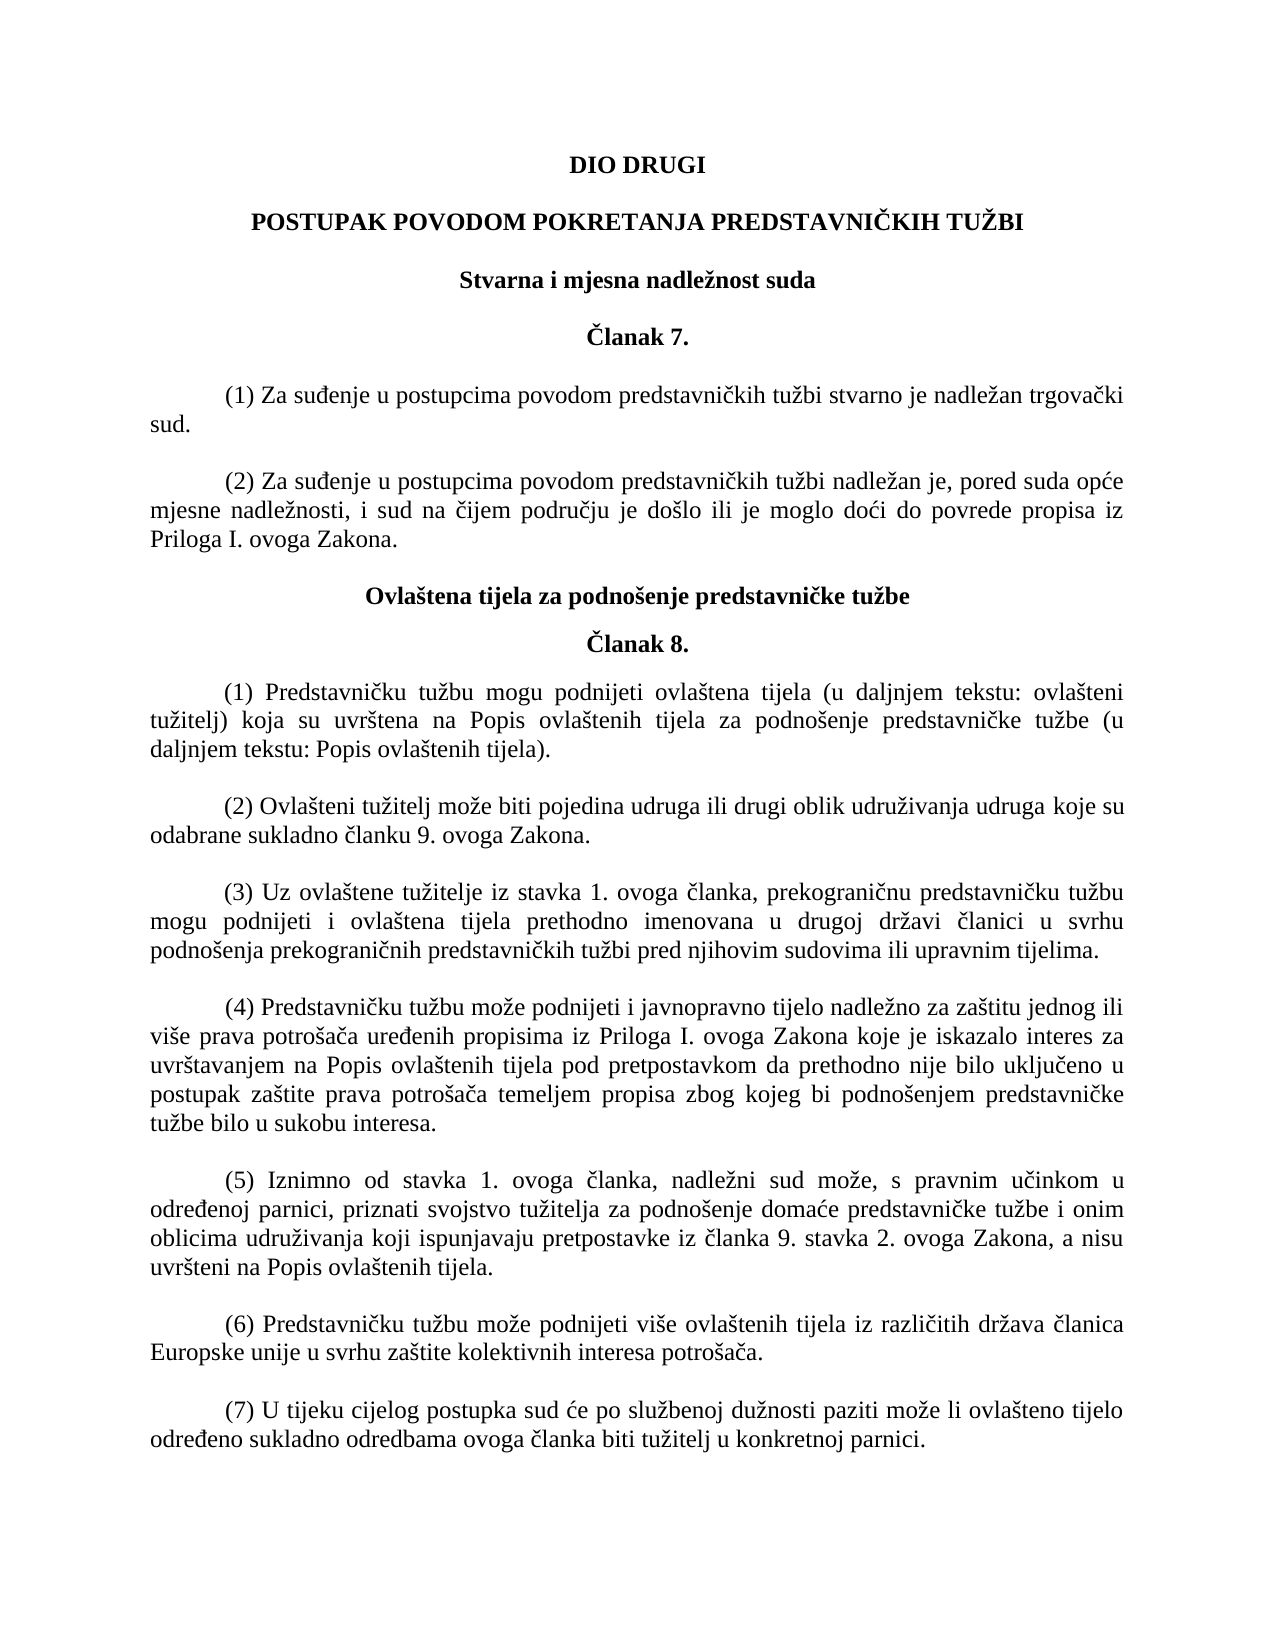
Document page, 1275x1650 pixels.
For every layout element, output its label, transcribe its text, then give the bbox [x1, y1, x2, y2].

text (1) Za suđenje u postupcima povodom predstavničkih tužbi stvarno je nadležan trgovački sud. [150, 380, 1125, 437]
text Članak 8. [150, 629, 1125, 658]
text POSTUPAK POVODOM POKRETANJA PREDSTAVNIČKIH TUŽBI [150, 207, 1125, 236]
text Ovlaštena tijela za podnošenje predstavničke tužbe [150, 581, 1125, 610]
text (3) Uz ovlaštene tužitelje iz stavka 1. ovoga članka, prekograničnu predstavničku tužbu mogu podnijeti i ovlaštena tijela prethodno imenovana u drugoj državi članici u svrhu podnošenja prekograničnih predstavničkih tužbi pred njihovim sudovima ili upravnim tijelima. [150, 877, 1125, 964]
text DIO DRUGI [150, 150, 1125, 179]
text (7) U tijeku cijelog postupka sud će po službenoj dužnosti paziti može li ovlašteno tijelo određeno sukladno odredbama ovoga članka biti tužitelj u konkretnoj parnici. [150, 1395, 1125, 1452]
text (6) Predstavničku tužbu može podnijeti više ovlaštenih tijela iz različitih država članica Europske unije u svrhu zaštite kolektivnih interesa potrošača. [150, 1309, 1125, 1366]
text (2) Ovlašteni tužitelj može biti pojedina udruga ili drugi oblik udruživanja udruga koje su odabrane sukladno članku 9. ovoga Zakona. [150, 791, 1125, 849]
text (4) Predstavničku tužbu može podnijeti i javnopravno tijelo nadležno za zaštitu jednog ili više prava potrošača uređenih propisima iz Priloga I. ovoga Zakona koje je iskazalo interes za uvrštavanjem na Popis ovlaštenih tijela pod pretpostavkom da prethodno nije bilo uključeno u postupak zaštite prava potrošača temeljem propisa zbog kojeg bi podnošenjem predstavničke tužbe bilo u sukobu interesa. [150, 992, 1125, 1137]
text (5) Iznimno od stavka 1. ovoga članka, nadležni sud može, s pravnim učinkom u određenoj parnici, priznati svojstvo tužitelja za podnošenje domaće predstavničke tužbe i onim oblicima udruživanja koji ispunjavaju pretpostavke iz članka 9. stavka 2. ovoga Zakona, a nisu uvršteni na Popis ovlaštenih tijela. [150, 1166, 1125, 1281]
text (2) Za suđenje u postupcima povodom predstavničkih tužbi nadležan je, pored suda opće mjesne nadležnosti, i sud na čijem području je došlo ili je moglo doći do povrede propisa iz Priloga I. ovoga Zakona. [150, 466, 1125, 552]
text Stvarna i mjesna nadležnost suda [150, 265, 1125, 294]
text Članak 7. [150, 322, 1125, 351]
list (1) Predstavničku tužbu mogu podnijeti ovlaštena tijela (u daljnjem tekstu: ovlašteni tužitelj) koja su uvrštena na Popis ovlaštenih tijela za podnošenje predstavničke tužbe (u daljnjem tekstu: Popis ovlaštenih tijela). [150, 677, 1125, 763]
